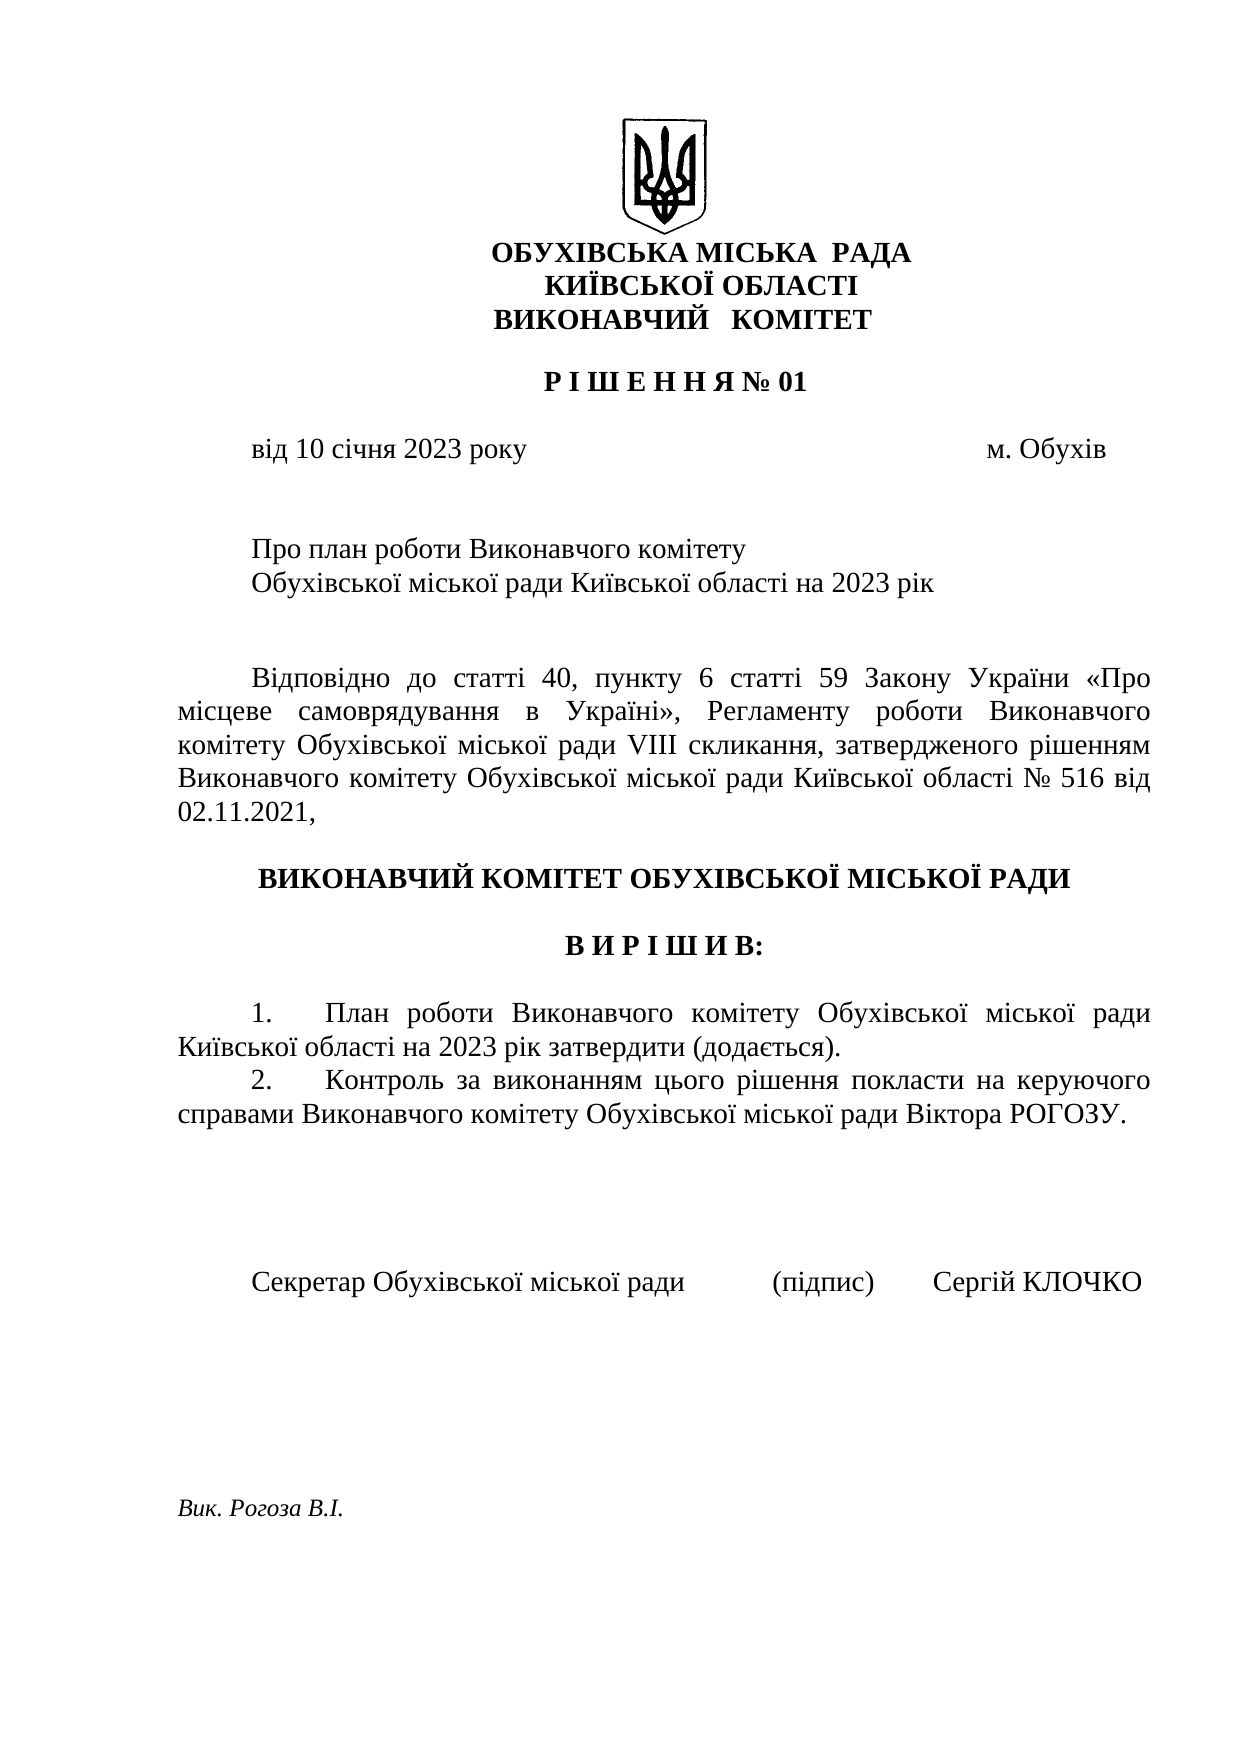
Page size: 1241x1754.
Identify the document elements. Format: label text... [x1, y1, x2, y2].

text ВИКОНАВЧИЙ КОМІТЕТ ОБУХІВСЬКОЇ МІСЬКОЇ РАДИ [177, 861, 1152, 895]
text Вик. Рогоза В.І. [177, 1493, 1152, 1522]
text Відповідно до статті 40, пункту 6 статті 59 Закону України «Про місцеве самоврядування в Україні», Регламенту роботи Виконавчого комітету Обухівської міської ради VІІІ скликання, затвердженого рішенням Виконавчого комітету Обухівської міської ради Київської області № 516 від 02.11.2021, [177, 660, 1152, 828]
text від 10 січня 2023 року м. Обухів [177, 431, 1152, 464]
text В И Р І Ш И В: [177, 928, 1152, 962]
list Контроль за виконанням цього рішення покласти на керуючого справами Виконавчого комітету Обухівської міської ради Віктора РОГОЗУ. [177, 1062, 1152, 1129]
text Секретар Обухівської міської ради (підпис) Сергій КЛОЧКО [177, 1264, 1152, 1297]
text ОБУХІВСЬКА МІСЬКА РАДА [177, 235, 1152, 268]
picture [621, 118, 708, 235]
text КИЇВСЬКОЇ ОБЛАСТІ [177, 268, 1152, 302]
text ВИКОНАВЧИЙ КОМІТЕТ [177, 302, 1152, 336]
text Про план роботи Виконавчого комітету [177, 531, 1152, 565]
text Обухівської міської ради Київської області на 2023 рік [177, 565, 1152, 598]
list План роботи Виконавчого комітету Обухівської міської ради Київської області на 2023 рік затвердити (додається). [177, 995, 1152, 1062]
text Р І Ш Е Н Н Я № 01 [177, 364, 1152, 397]
